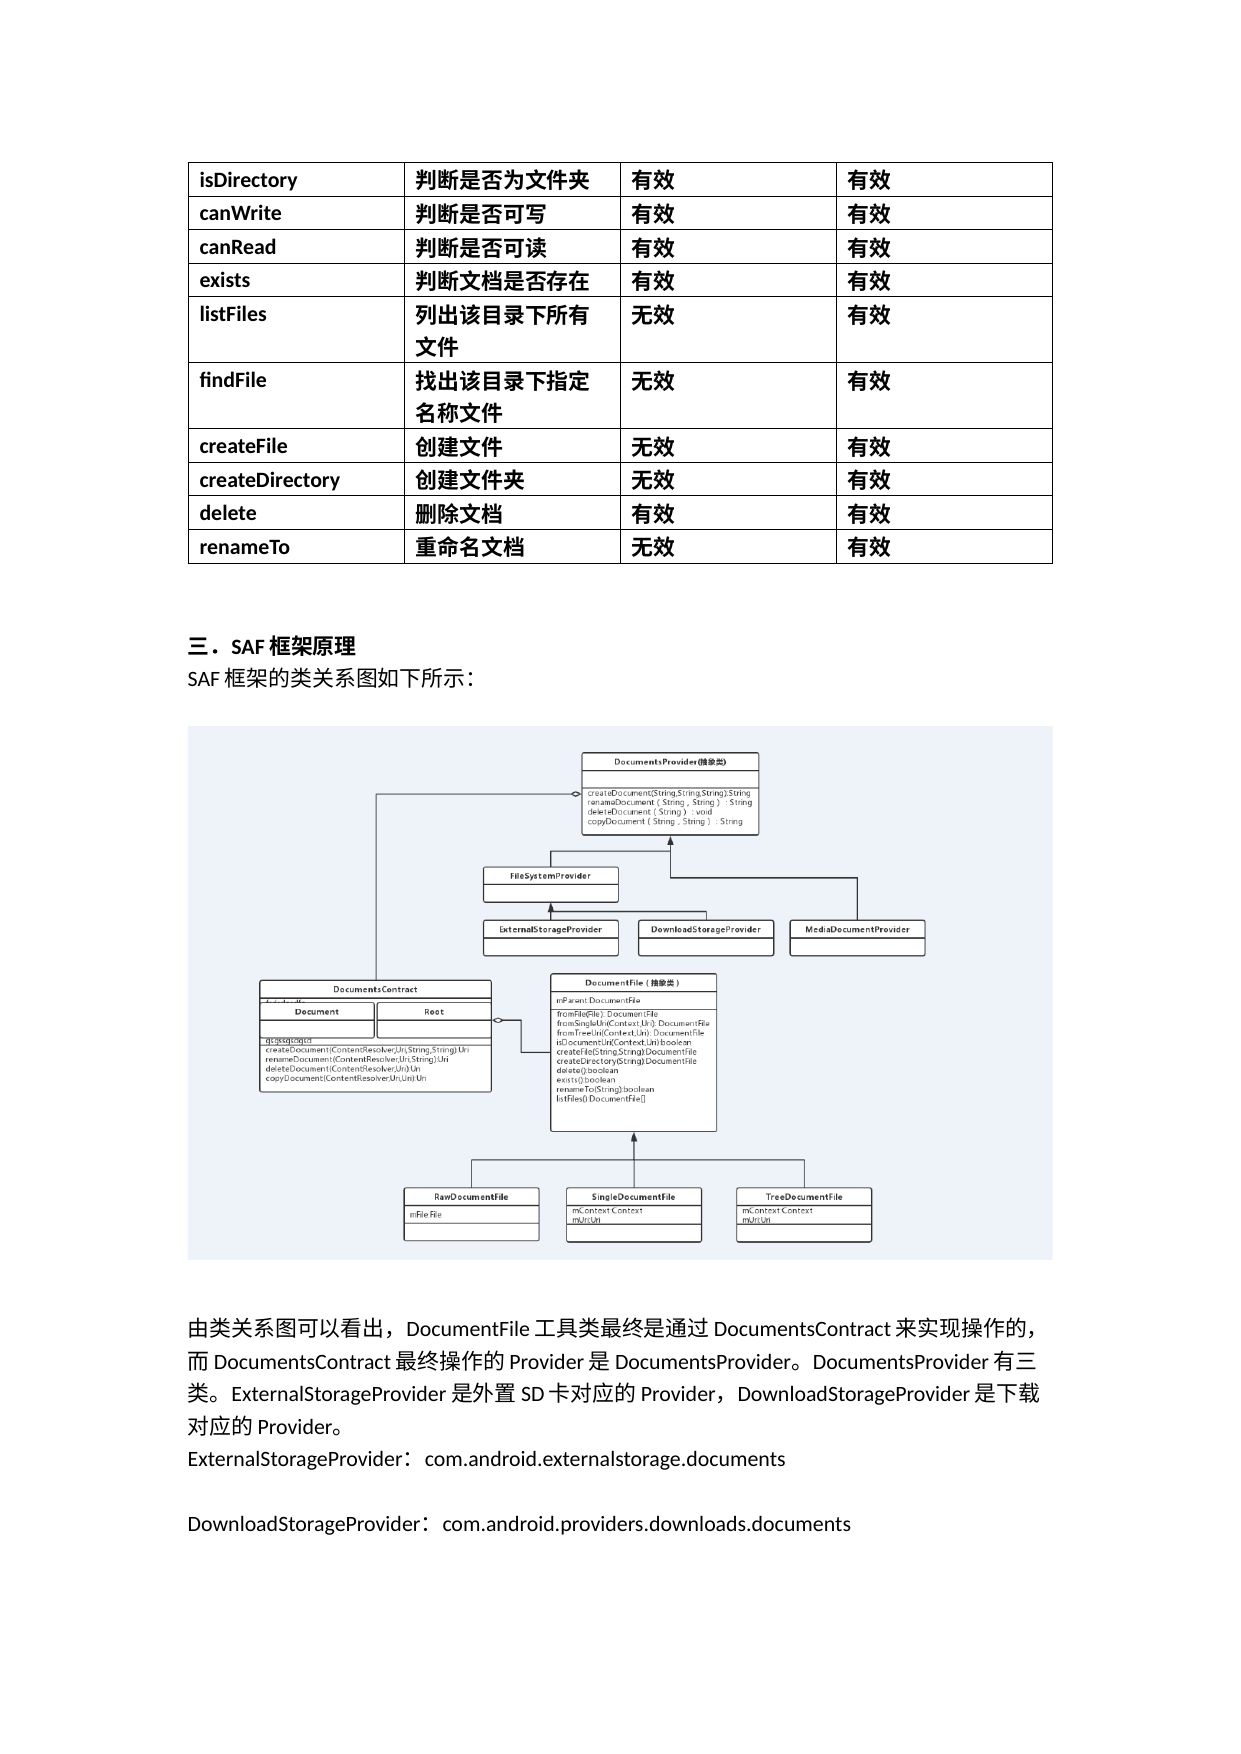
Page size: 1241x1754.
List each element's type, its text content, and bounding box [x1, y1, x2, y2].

table_cell listFiles [189, 297, 404, 362]
table_cell 无效 [621, 363, 836, 428]
text SAF框架的类关系图如下所示： [187, 661, 1053, 693]
table_cell 有效 [837, 264, 1052, 296]
table_cell canWrite [189, 197, 404, 229]
table_cell isDirectory [189, 163, 404, 196]
table_cell 无效 [621, 429, 836, 462]
table_cell 有效 [837, 530, 1052, 562]
table_cell 有效 [837, 163, 1052, 196]
table_cell exists [189, 264, 404, 296]
table_cell findFile [189, 363, 404, 428]
table_cell 无效 [621, 297, 836, 362]
table_cell 有效 [837, 197, 1052, 229]
table_cell 有效 [837, 496, 1052, 529]
table_cell renameTo [189, 530, 404, 562]
table_cell 有效 [621, 496, 836, 529]
table_cell createFile [189, 429, 404, 462]
text ExternalStorageProvider：com.android.externalstorage.documents [187, 1441, 1053, 1473]
table_cell 无效 [621, 463, 836, 495]
table_cell 有效 [837, 429, 1052, 462]
table_cell 无效 [621, 530, 836, 562]
table_cell 找出该目录下指定名称文件 [405, 363, 620, 428]
table_cell 创建文件夹 [405, 463, 620, 495]
table_cell 有效 [837, 463, 1052, 495]
table_cell 删除文档 [405, 496, 620, 529]
table_cell 重命名文档 [405, 530, 620, 562]
table_cell 判断是否为文件夹 [405, 163, 620, 196]
table_cell 有效 [837, 297, 1052, 362]
picture [187, 726, 1053, 1260]
table_cell 有效 [621, 230, 836, 263]
table_cell 有效 [621, 197, 836, 229]
table_cell 创建文件 [405, 429, 620, 462]
table_cell 有效 [837, 230, 1052, 263]
table_cell 有效 [621, 264, 836, 296]
text 由类关系图可以看出，DocumentFile工具类最终是通过DocumentsContract来实现操作的，而DocumentsContract最终操作的Provider是DocumentsProvider。DocumentsProvider有三类。ExternalStorageProvider是外置SD卡对应的Provider，DownloadStorageProvider是下载对应的Provider。 [187, 1311, 1053, 1441]
table_cell 有效 [837, 363, 1052, 428]
table_cell 判断是否可写 [405, 197, 620, 229]
table_cell 列出该目录下所有文件 [405, 297, 620, 362]
table_cell delete [189, 496, 404, 529]
table_cell 有效 [621, 163, 836, 196]
table_cell canRead [189, 230, 404, 263]
table_cell createDirectory [189, 463, 404, 495]
text DownloadStorageProvider：com.android.providers.downloads.documents [187, 1506, 1053, 1538]
table_cell 判断文档是否存在 [405, 264, 620, 296]
table_cell 判断是否可读 [405, 230, 620, 263]
text 三．SAF框架原理 [187, 628, 1053, 661]
